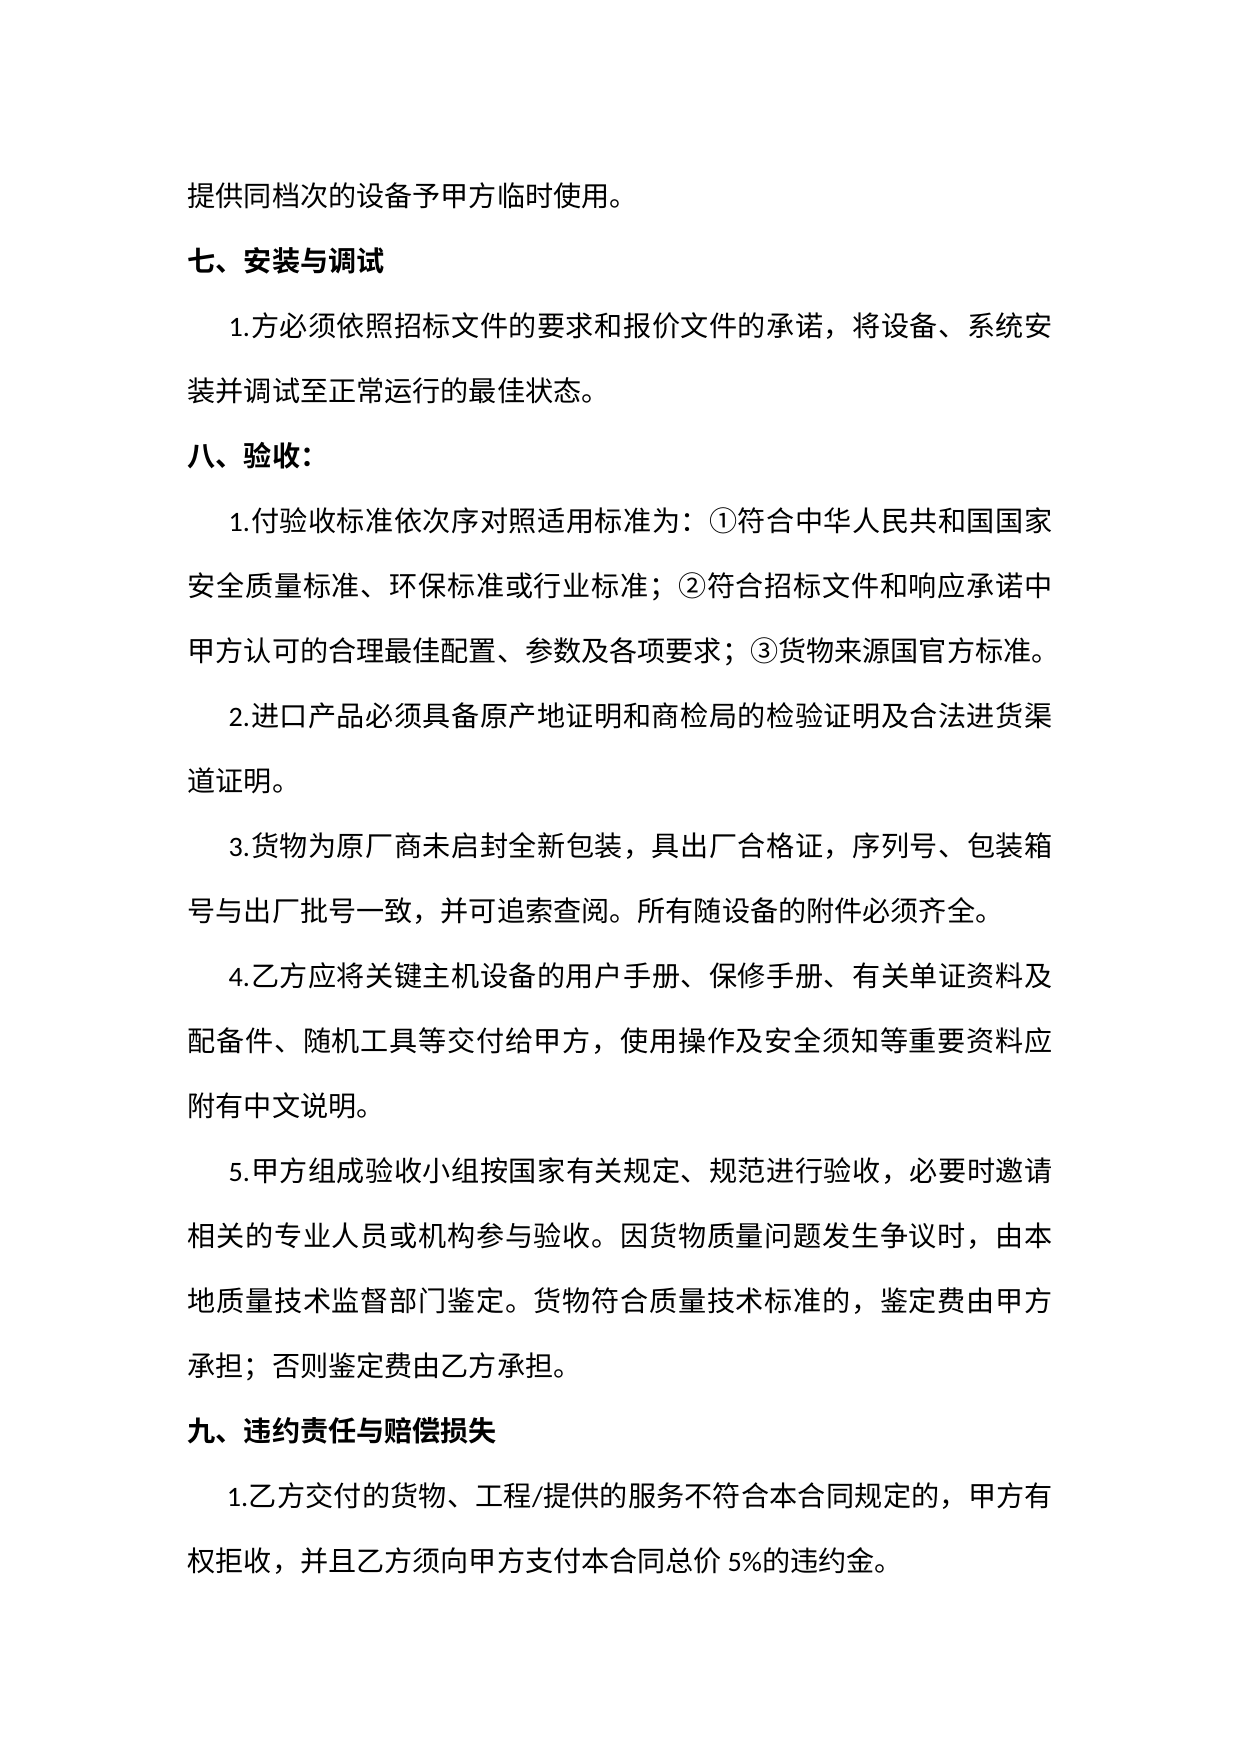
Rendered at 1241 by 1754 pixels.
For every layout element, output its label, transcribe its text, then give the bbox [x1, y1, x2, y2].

text 八、验收： [187, 422, 1053, 487]
text 4.乙方应将关键主机设备的用户手册、保修手册、有关单证资料及配备件、随机工具等交付给甲方，使用操作及安全须知等重要资料应附有中文说明。 [187, 942, 1053, 1137]
text 5.甲方组成验收小组按国家有关规定、规范进行验收，必要时邀请相关的专业人员或机构参与验收。因货物质量问题发生争议时，由本地质量技术监督部门鉴定。货物符合质量技术标准的，鉴定费由甲方承担；否则鉴定费由乙方承担。 [187, 1137, 1053, 1397]
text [187, 162, 1053, 227]
text 1.乙方交付的货物、工程/提供的服务不符合本合同规定的，甲方有权拒收，并且乙方须向甲方支付本合同总价5%的违约金。 [187, 1462, 1053, 1592]
text 1.方必须依照招标文件的要求和报价文件的承诺，将设备、系统安装并调试至正常运行的最佳状态。 [187, 292, 1053, 422]
text 2.进口产品必须具备原产地证明和商检局的检验证明及合法进货渠道证明。 [187, 682, 1053, 812]
text 1.付验收标准依次序对照适用标准为：①符合中华人民共和国国家安全质量标准、环保标准或行业标准；②符合招标文件和响应承诺中甲方认可的合理最佳配置、参数及各项要求；③货物来源国官方标准。 [187, 487, 1053, 682]
text 七、安装与调试 [187, 227, 1053, 292]
text 九、违约责任与赔偿损失 [187, 1397, 1053, 1462]
text 3.货物为原厂商未启封全新包装，具出厂合格证，序列号、包装箱号与出厂批号一致，并可追索查阅。所有随设备的附件必须齐全。 [187, 812, 1053, 942]
